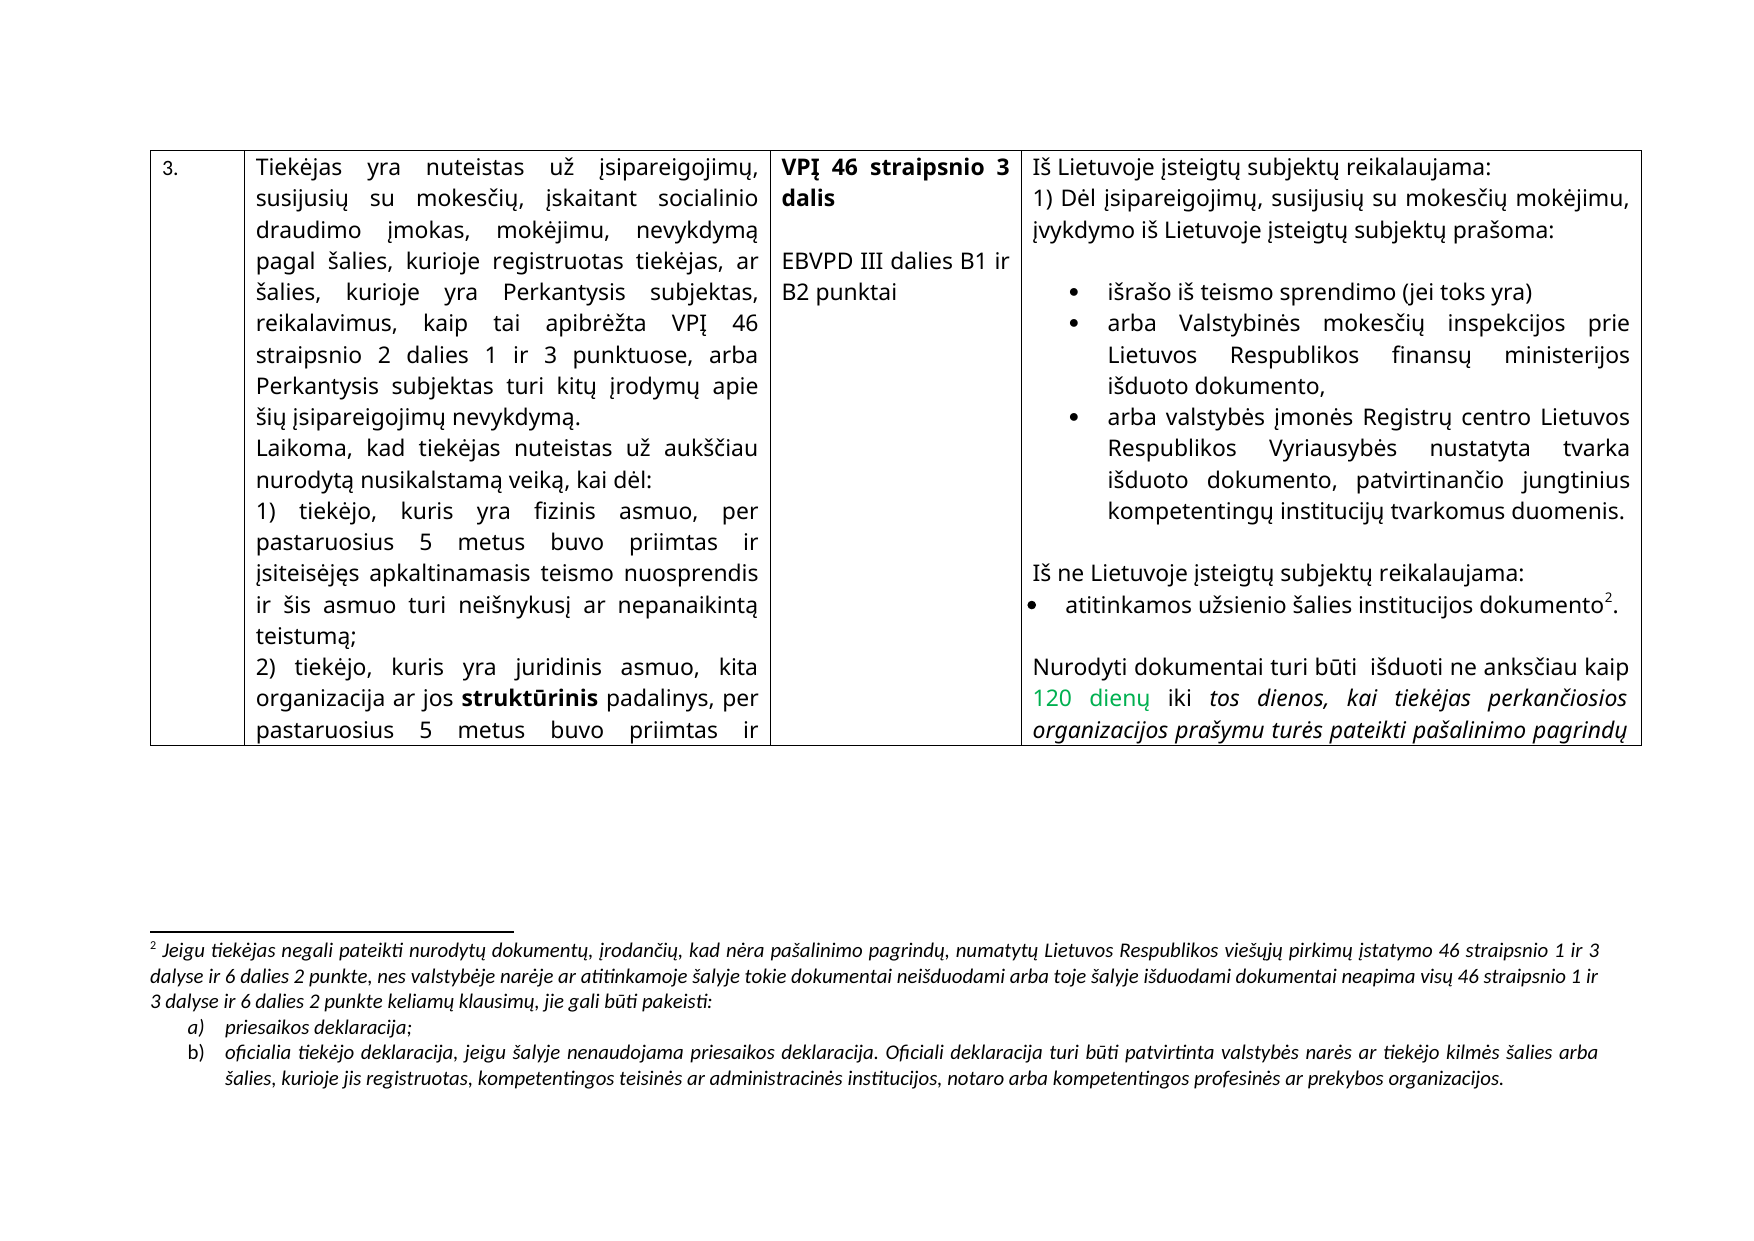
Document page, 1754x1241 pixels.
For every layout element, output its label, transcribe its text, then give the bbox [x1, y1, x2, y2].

table_cell [151, 151, 244, 745]
table_cell Iš Lietuvoje įsteigtų subjektų reikalaujama: 1) Dėl įsipareigojimų, susijusių su mokesčių mokėjimu, įvykdymo iš Lietuvoje įsteigtų subjektų prašoma: išrašo iš teismo sprendimo (jei toks yra) arba Valstybinės mokesčių inspekcijos prie Lietuvos Respublikos finansų ministerijos išduoto dokumento, arba valstybės įmonės Registrų centro Lietuvos Respublikos Vyriausybės nustatyta tvarka išduoto dokumento, patvirtinančio jungtinius kompetentingų institucijų tvarkomus duomenis. Iš ne Lietuvoje įsteigtų subjektų reikalaujama: atitinkamos užsienio šalies institucijos dokumento. Nurodyti dokumentai turi būti išduoti ne anksčiau kaip 120 dienų iki tos dienos, kai tiekėjas perkančiosios organizacijos prašymu turės pateikti pašalinimo pagrindų nebuvimą patvirtinančius dokumentus. Pavyzdys: Jeigu Perkantysis subjektas 2022-10-10 kreipėsi į tiekėją prašydama iki 2022-10-14 pateikti įrodančius dokumentus, jie turi būti išduoti ne anksčiau kaip 120 dienų, jas skaičiuojant atgal nuo 2022-10-14. Jei dokumentas išduotas anksčiau, tačiau jame nurodytas galiojimo terminas ilgesnis nei pašalinimo pagrindų nebuvimą patvirtinančių dokumentų pagal EBVPD galutinis pateikimo terminas, toks dokumentas jo galiojimo laikotarpiu yra priimtinas. 2) Dėl įsipareigojimų, susijusių su socialinio draudimo įmokų mokėjimu, įvykdymo iš Lietuvoje įsteigtų subjektų prašoma: 2.1) Jeigu tiekėjas yra juridinis asmuo, registruotas Lietuvos Respublikoje, iš jo nereikalaujama pateikti jokių šį reikalavimą įrodančių dokumentų. Perkantysis subjektas savarankiškai patikrina duomenis nacionalinėje duomenų bazėje, adresu http://draudejai.sodra.lt/draudeju_viesi_duomenys/. Jeigu dėl Valstybinio socialinio draudimo fondo valdybos (toliau – „Sodra“) informacinės sistemos techninių trikdžių Perkantysis subjektas neturės galimybės patikrinti neatlygintinai prieinamų duomenų apie tiekėją (juridinį asmenį), jis turės teisę prašyti tiekėjo (juridinio asmens) pateikti išrašą iš teismo sprendimo (jei toks yra) arba „Sodros“ nustatyta tvarka išduotą dokumentą, patvirtinantį atitiktį šiam reikalavimui. Tiekėjas taip pat gali pateikti valstybės įmonės Registrų centro Lietuvos Respublikos Vyriausybės nustatyta tvarka išduotą dokumentą, patvirtinantį jungtinius kompetentingų institucijų tvarkomus duomenis. 2.2) Jeigu tiekėjas yra fizinis asmuo, registruotas Lietuvos Respublikoje, jis pateikia išrašą iš teismo sprendimo (jei toks yra) arba „Sodros“ išduotą dokumentą, arba valstybės įmonės Registrų centras Lietuvos Respublikos Vyriausybės nustatyta tvarka išduotą dokumentą, patvirtinantį jungtinius kompetentingų institucijų tvarkomus duomenis. Iš ne Lietuvoje įsteigtų subjektų reikalaujama: atitinkamos užsienio šalies kompetentingos institucijos dokumento. Nurodyti dokumentai turi būti išduoti ne anksčiau kaip 120 dienų iki tos dienos, kai tiekėjas perkančiosios organizacijos prašymu turės pateikti pašalinimo pagrindų nebuvimą patvirtinančius dokumentus. Pavyzdys: Jeigu Perkantysis subjektas 2022-10-10 kreipėsi į tiekėją prašydama iki 2022-10-14 pateikti įrodančius dokumentus, jie turi būti išduoti ne anksčiau kaip 120 dienų, jas skaičiuojant atgal nuo 2022-10-14. Jei dokumentas išduotas anksčiau, tačiau jame nurodytas galiojimo terminas ilgesnis nei pašalinimo pagrindų nebuvimą patvirtinančių dokumentų pagal EBVPD galutinis pateikimo terminas, toks dokumentas jo galiojimo laikotarpiu yra priimtinas. PASTABA Pažymų, patvirtinančių VPĮ 46 straipsnyje nurodytų tiekėjo pašalinimo pagrindų nebuvimą, pateikti nereikalaujama. Jų perkantysis subjektas reikalaus tik turėdamas pagrįstų abejonių dėl tiekėjo patikimumo. [1022, 151, 1641, 745]
table_cell Tiekėjas yra nuteistas už įsipareigojimų, susijusių su mokesčių, įskaitant socialinio draudimo įmokas, mokėjimu, nevykdymą pagal šalies, kurioje registruotas tiekėjas, ar šalies, kurioje yra Perkantysis subjektas, reikalavimus, kaip tai apibrėžta VPĮ 46 straipsnio 2 dalies 1 ir 3 punktuose, arba Perkantysis subjektas turi kitų įrodymų apie šių įsipareigojimų nevykdymą. Laikoma, kad tiekėjas nuteistas už aukščiau nurodytą nusikalstamą veiką, kai dėl: 1) tiekėjo, kuris yra fizinis asmuo, per pastaruosius 5 metus buvo priimtas ir įsiteisėjęs apkaltinamasis teismo nuosprendis ir šis asmuo turi neišnykusį ar nepanaikintą teistumą; 2) tiekėjo, kuris yra juridinis asmuo, kita organizacija ar jos struktūrinis padalinys, per pastaruosius 5 metus buvo priimtas ir įsiteisėjęs apkaltinamasis teismo nuosprendis arba VPĮ 46 straipsnio 3 dalies atveju – galutinis administracinis sprendimas, jeigu toks sprendimas priimamas pagal tiekėjo šalies teisės aktų reikalavimus. Tačiau ši nuostata netaikoma, jeigu: 1) tiekėjas yra įsipareigojęs sumokėti mokesčius, įskaitant socialinio draudimo įmokas ir dėl to laikomas jau įvykdžiusiu šioje dalyje nurodytus įsipareigojimus; 2) įsiskolinimo suma neviršija 50 Eur (penkiasdešimt eurų); 3) tiekėjas apie tikslią jo įsiskolinimo sumą informuotas tokiu metu, kad iki paraiškų ar pasiūlymų pateikimo termino pabaigos nespėjo sumokėti mokesčių, įskaitant socialinio draudimo įmokas, sudaryti mokestinės paskolos sutarties ar kito panašaus pobūdžio įpareigojančio susitarimo dėl jų sumokėjimo ar imtis kitų priemonių, kad atitiktų 1 punkto nuostatas. Tiekėjas šiuo pagrindu nepašalinamas iš pirkimo procedūros, jeigu, perkančiajai organizacijai reikalaujant pateikti aktualius dokumentus pagal VPĮ 50 straipsnio 6 dalį, jis įrodo, kad jau yra laikomas įvykdžiusiu įsipareigojimus, susijusius su mokesčių, įskaitant socialinio draudimo įmokas, mokėjimu. [245, 151, 770, 745]
table_cell VPĮ 46 straipsnio 3 dalis EBVPD III dalies B1 ir B2 punktai [771, 151, 1021, 745]
